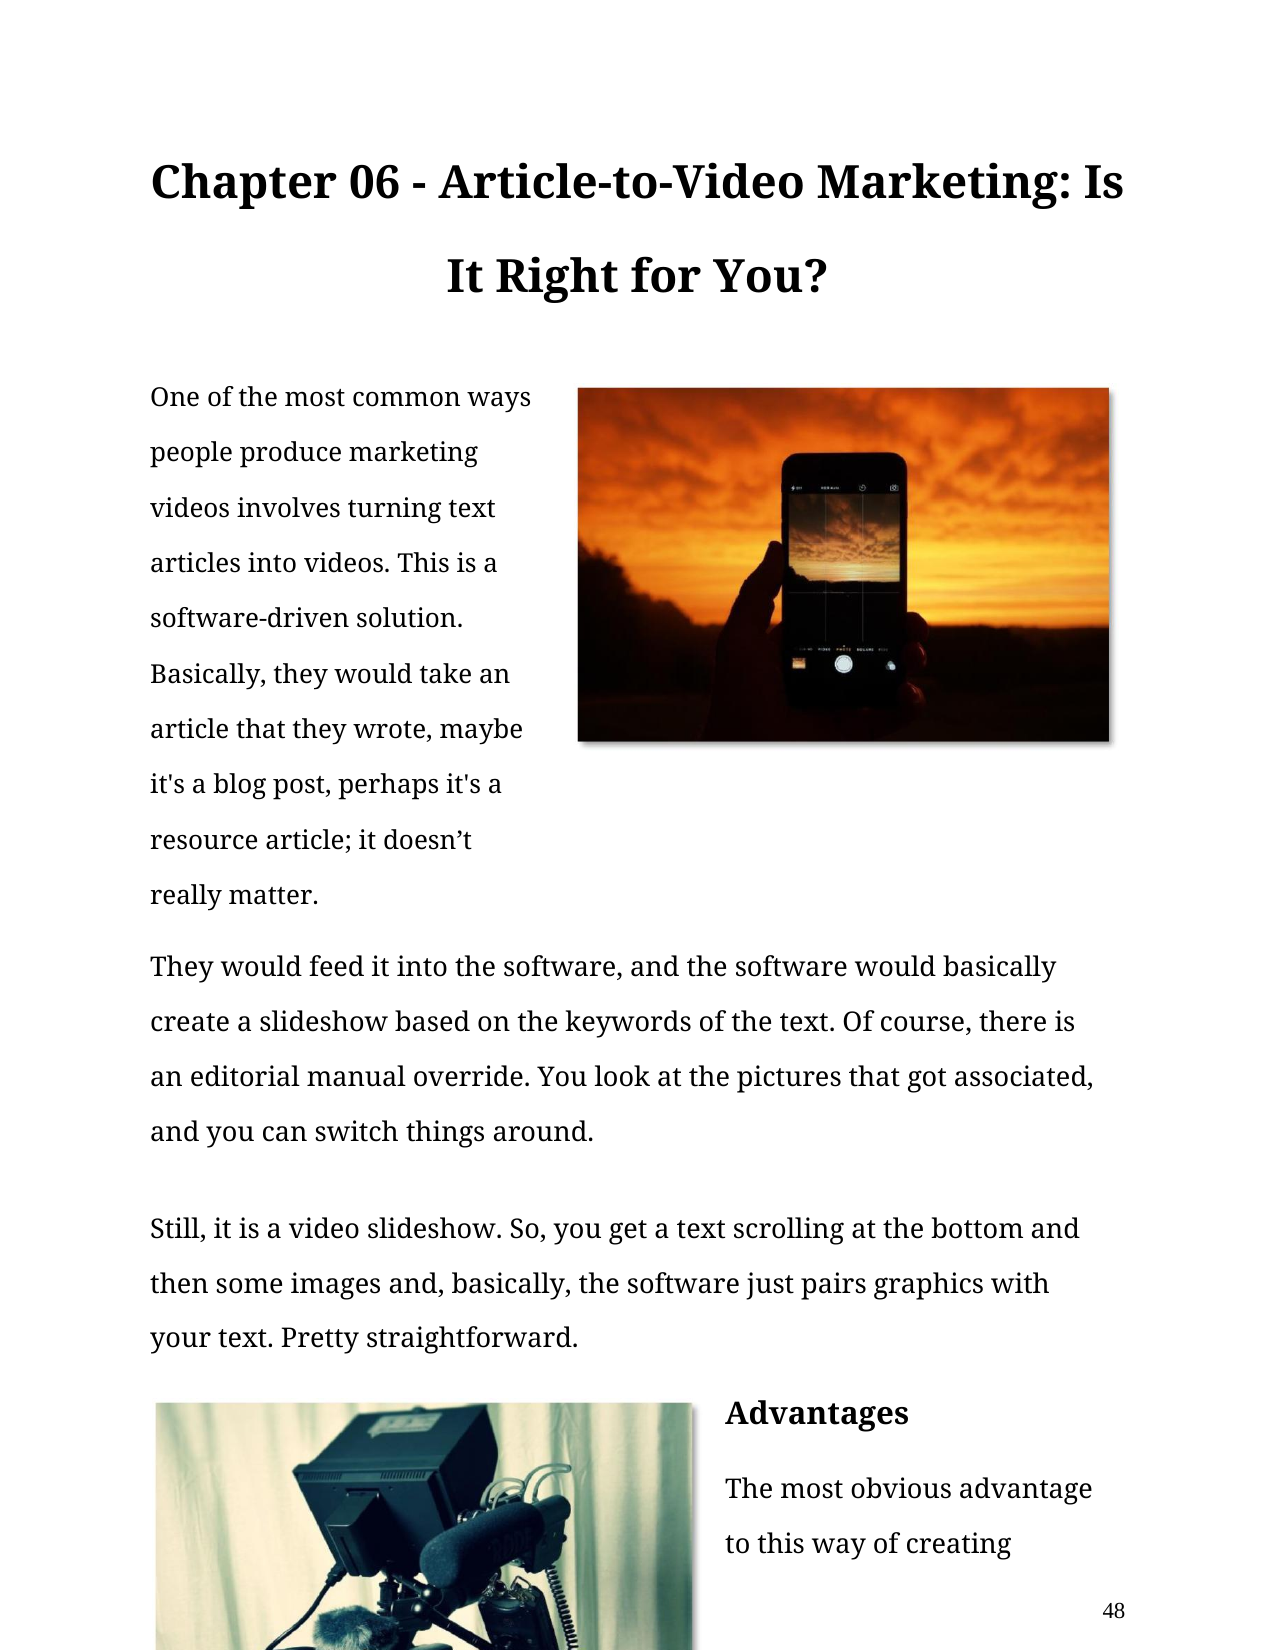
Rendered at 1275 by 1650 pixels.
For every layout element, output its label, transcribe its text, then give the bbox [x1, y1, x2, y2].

text Chapter 06 - Article-to-Video Marketing: Is It Right for You? [150, 150, 1125, 306]
text Still, it is a video slideshow. So, you get a text scrolling at the bottom and then some images and, basically, the software just pairs graphics with your text. Pretty straightforward. [150, 1209, 1094, 1356]
text Advantages [725, 1391, 1125, 1434]
text One of the most common ways people produce marketing videos involves turning text articles into videos. This is a software-driven solution. Basically, they would take an article that they wrote, maybe it's a blog post, perhaps it's a resource article; it doesn’t really matter. [150, 379, 546, 912]
text They would feed it into the software, and the software would basically create a slideshow based on the keywords of the text. Of course, there is an editorial manual override. You look at the pictures that got associated, and you can switch things around. [150, 948, 1096, 1149]
picture [573, 383, 1121, 754]
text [725, 1469, 1121, 1561]
picture [152, 1398, 703, 1650]
